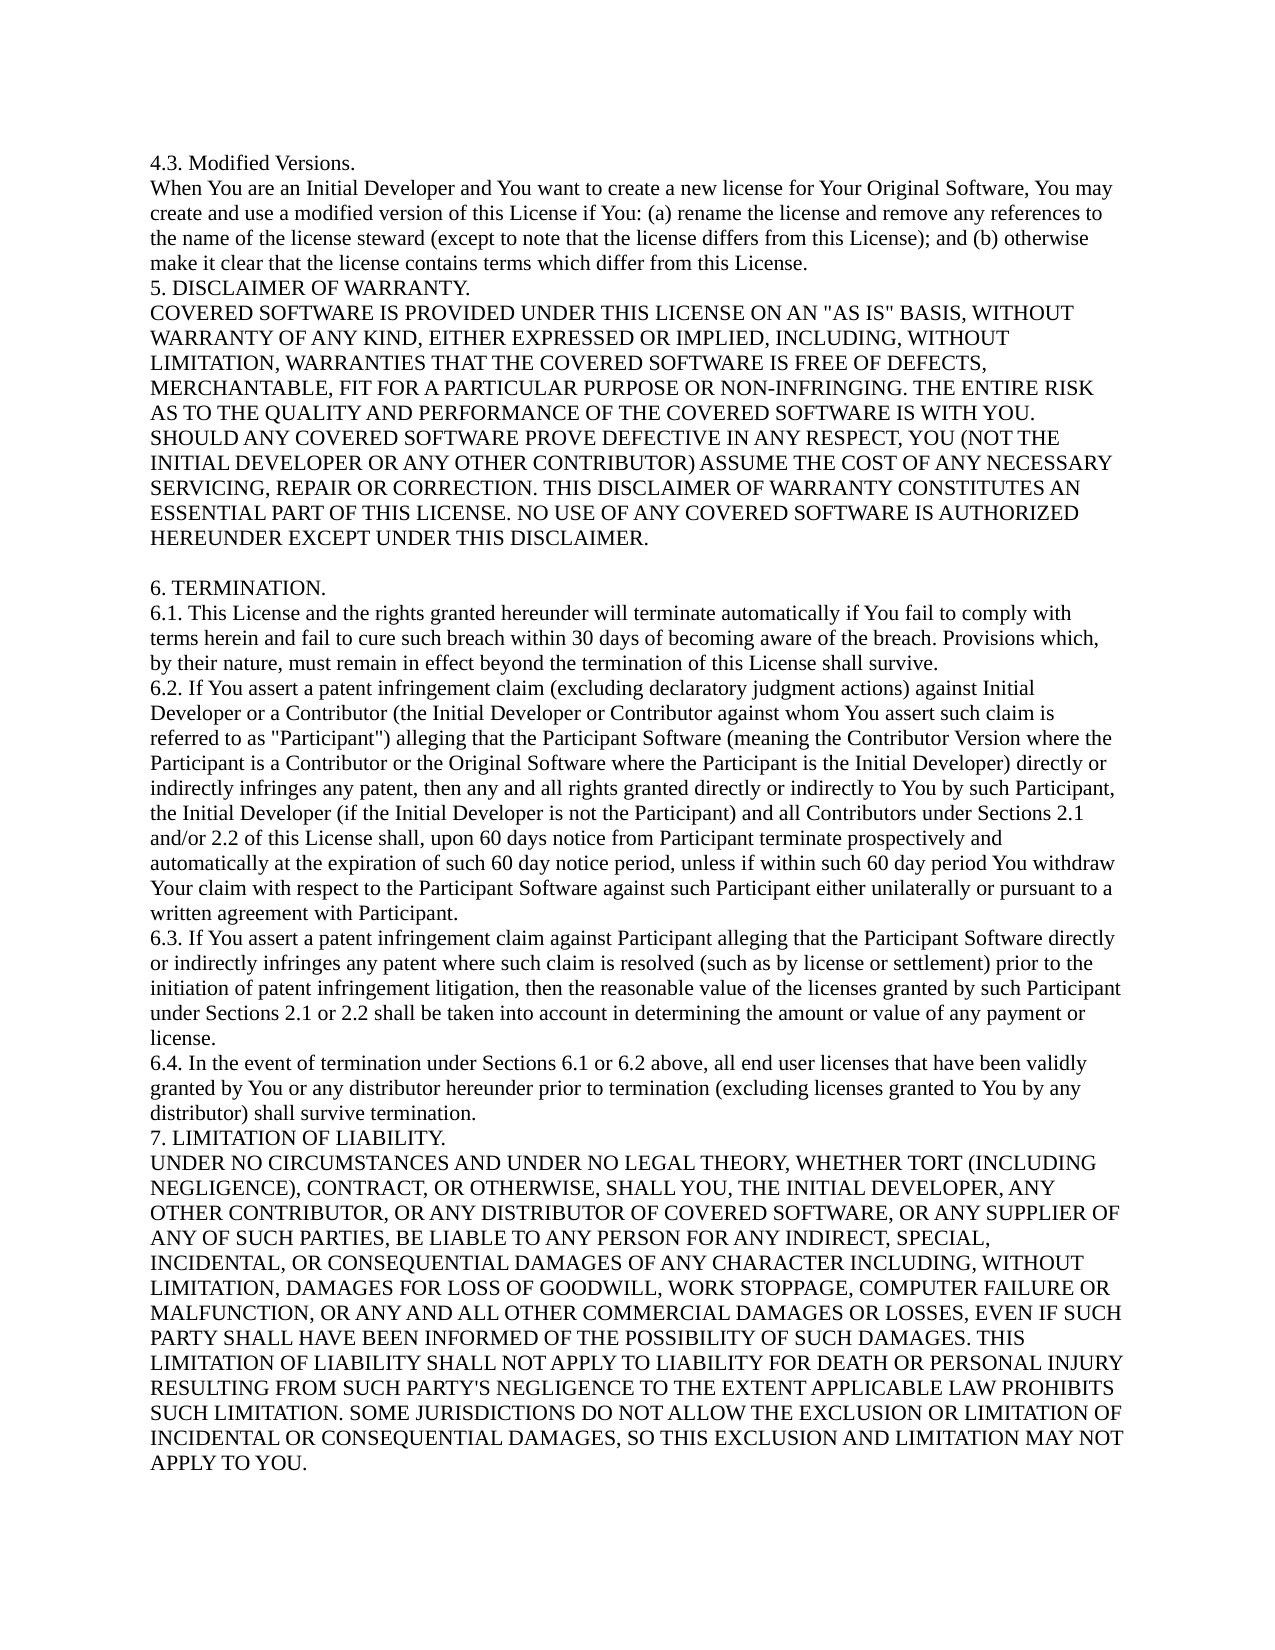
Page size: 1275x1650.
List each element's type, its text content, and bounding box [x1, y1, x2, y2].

text 5. DISCLAIMER OF WARRANTY. [150, 275, 1125, 300]
text 6. TERMINATION. [150, 575, 1125, 600]
text 4.3. Modified Versions. [150, 150, 1125, 175]
text When You are an Initial Developer and You want to create a new license for Your Original Software, You may create and use a modified version of this License if You: (a) rename the license and remove any references to the name of the license steward (except to note that the license differs from this License); and (b) otherwise make it clear that the license contains terms which differ from this License. [150, 175, 1125, 275]
text COVERED SOFTWARE IS PROVIDED UNDER THIS LICENSE ON AN "AS IS" BASIS, WITHOUT WARRANTY OF ANY KIND, EITHER EXPRESSED OR IMPLIED, INCLUDING, WITHOUT LIMITATION, WARRANTIES THAT THE COVERED SOFTWARE IS FREE OF DEFECTS, MERCHANTABLE, FIT FOR A PARTICULAR PURPOSE OR NON-INFRINGING. THE ENTIRE RISK AS TO THE QUALITY AND PERFORMANCE OF THE COVERED SOFTWARE IS WITH YOU. SHOULD ANY COVERED SOFTWARE PROVE DEFECTIVE IN ANY RESPECT, YOU (NOT THE INITIAL DEVELOPER OR ANY OTHER CONTRIBUTOR) ASSUME THE COST OF ANY NECESSARY SERVICING, REPAIR OR CORRECTION. THIS DISCLAIMER OF WARRANTY CONSTITUTES AN ESSENTIAL PART OF THIS LICENSE. NO USE OF ANY COVERED SOFTWARE IS AUTHORIZED HEREUNDER EXCEPT UNDER THIS DISCLAIMER. [150, 300, 1125, 550]
text 6.1. This License and the rights granted hereunder will terminate automatically if You fail to comply with terms herein and fail to cure such breach within 30 days of becoming aware of the breach. Provisions which, by their nature, must remain in effect beyond the termination of this License shall survive. [150, 600, 1125, 675]
text UNDER NO CIRCUMSTANCES AND UNDER NO LEGAL THEORY, WHETHER TORT (INCLUDING NEGLIGENCE), CONTRACT, OR OTHERWISE, SHALL YOU, THE INITIAL DEVELOPER, ANY OTHER CONTRIBUTOR, OR ANY DISTRIBUTOR OF COVERED SOFTWARE, OR ANY SUPPLIER OF ANY OF SUCH PARTIES, BE LIABLE TO ANY PERSON FOR ANY INDIRECT, SPECIAL, INCIDENTAL, OR CONSEQUENTIAL DAMAGES OF ANY CHARACTER INCLUDING, WITHOUT LIMITATION, DAMAGES FOR LOSS OF GOODWILL, WORK STOPPAGE, COMPUTER FAILURE OR MALFUNCTION, OR ANY AND ALL OTHER COMMERCIAL DAMAGES OR LOSSES, EVEN IF SUCH PARTY SHALL HAVE BEEN INFORMED OF THE POSSIBILITY OF SUCH DAMAGES. THIS LIMITATION OF LIABILITY SHALL NOT APPLY TO LIABILITY FOR DEATH OR PERSONAL INJURY RESULTING FROM SUCH PARTY'S NEGLIGENCE TO THE EXTENT APPLICABLE LAW PROHIBITS SUCH LIMITATION. SOME JURISDICTIONS DO NOT ALLOW THE EXCLUSION OR LIMITATION OF INCIDENTAL OR CONSEQUENTIAL DAMAGES, SO THIS EXCLUSION AND LIMITATION MAY NOT APPLY TO YOU. [150, 1150, 1125, 1475]
text 6.2. If You assert a patent infringement claim (excluding declaratory judgment actions) against Initial Developer or a Contributor (the Initial Developer or Contributor against whom You assert such claim is referred to as "Participant") alleging that the Participant Software (meaning the Contributor Version where the Participant is a Contributor or the Original Software where the Participant is the Initial Developer) directly or indirectly infringes any patent, then any and all rights granted directly or indirectly to You by such Participant, the Initial Developer (if the Initial Developer is not the Participant) and all Contributors under Sections 2.1 and/or 2.2 of this License shall, upon 60 days notice from Participant terminate prospectively and automatically at the expiration of such 60 day notice period, unless if within such 60 day period You withdraw Your claim with respect to the Participant Software against such Participant either unilaterally or pursuant to a written agreement with Participant. [150, 675, 1125, 925]
text 6.3. If You assert a patent infringement claim against Participant alleging that the Participant Software directly or indirectly infringes any patent where such claim is resolved (such as by license or settlement) prior to the initiation of patent infringement litigation, then the reasonable value of the licenses granted by such Participant under Sections 2.1 or 2.2 shall be taken into account in determining the amount or value of any payment or license. [150, 925, 1125, 1050]
text 6.4. In the event of termination under Sections 6.1 or 6.2 above, all end user licenses that have been validly granted by You or any distributor hereunder prior to termination (excluding licenses granted to You by any distributor) shall survive termination. [150, 1050, 1125, 1125]
text 7. LIMITATION OF LIABILITY. [150, 1125, 1125, 1150]
